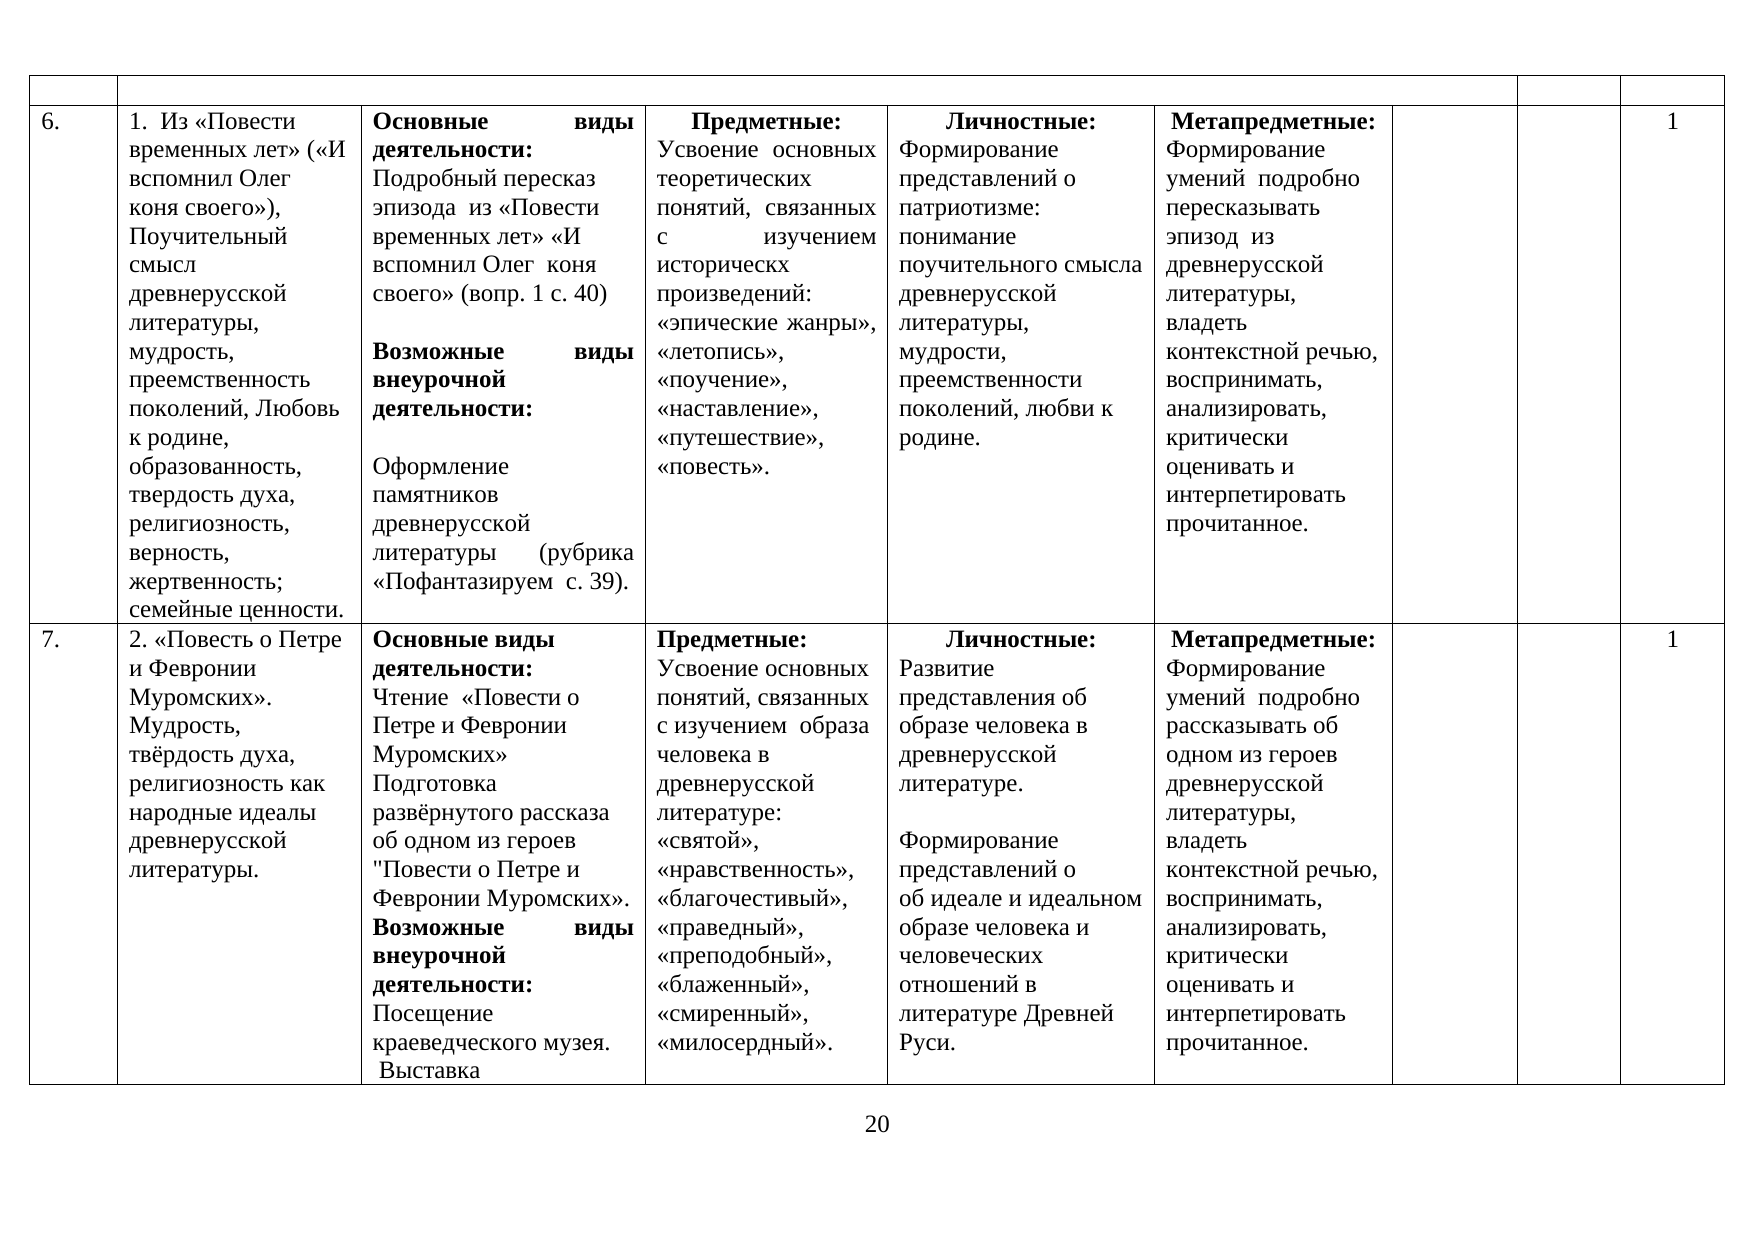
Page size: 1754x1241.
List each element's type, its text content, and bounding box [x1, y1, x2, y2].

table_cell [30, 106, 117, 623]
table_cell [1155, 624, 1392, 1084]
table_cell Основные виды деятельности: Подробный пересказ эпизода из «Повести временных лет» «И вспомнил Олег коня своего» (вопр. 1 с. 40) Возможные виды внеурочной деятельности: Оформление памятников древнерусской литературы (рубрика «Пофантазируем с. 39). [362, 106, 645, 623]
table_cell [118, 624, 361, 1084]
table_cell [888, 624, 1154, 1084]
table_cell [118, 76, 1517, 105]
table_cell [1393, 624, 1517, 1084]
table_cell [646, 624, 887, 1084]
table_cell Личностные: Формирование представлений о патриотизме: понимание поучительного смысла древнерусской литературы, мудрости, преемственности поколений, любви к родине. [888, 106, 1154, 623]
table_cell [1518, 76, 1620, 105]
table_cell [1621, 76, 1724, 105]
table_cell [362, 624, 645, 1084]
table_cell [30, 624, 117, 1084]
table_cell [1518, 106, 1620, 623]
table_cell [1393, 106, 1517, 623]
table_cell 1 [1621, 106, 1724, 623]
table_cell [30, 76, 117, 105]
table_cell Предметные: Усвоение основных теоретических понятий, связанных с изучением историческх произведений: «эпические жанры», «летопись», «поучение», «наставление», «путешествие», «повесть». [646, 106, 887, 623]
table_cell 1. Из «Повести временных лет» («И вспомнил Олег коня своего»), Поучительный смысл древнерусской литературы, мудрость, преемственность поколений, Любовь к родине, образованность, твердость духа, религиозность, верность, жертвенность; семейные ценности. [118, 106, 361, 623]
table_cell [1518, 624, 1620, 1084]
table_cell 1 [1621, 624, 1724, 1084]
table_cell Метапредметные: Формирование умений подробно пересказывать эпизод из древнерусской литературы, владеть контекстной речью, воспринимать, анализировать, критически оценивать и интерпетировать прочитанное. [1155, 106, 1392, 623]
